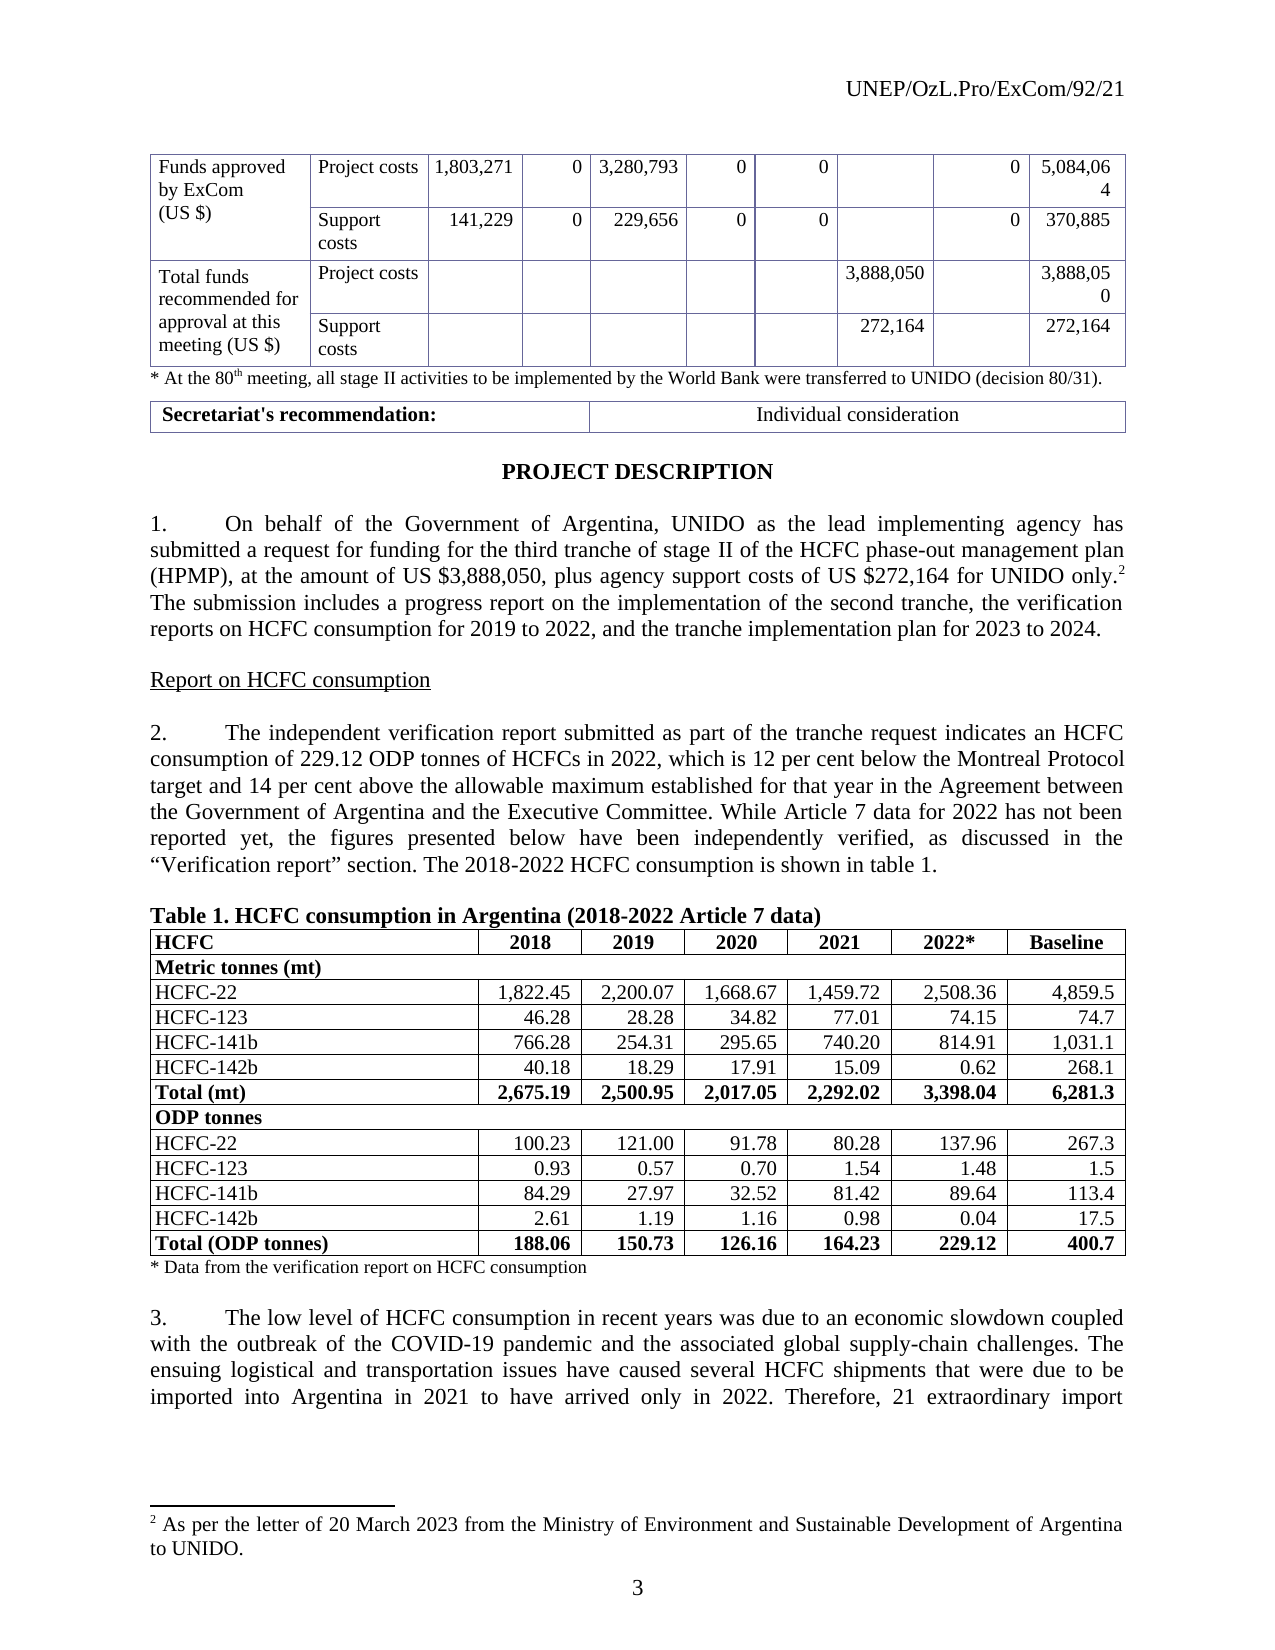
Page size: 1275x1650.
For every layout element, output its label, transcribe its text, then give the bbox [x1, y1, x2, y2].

table_cell [838, 155, 933, 207]
text * Data from the verification report on HCFC consumption [150, 1256, 1125, 1277]
table_cell HCFC-123 [151, 1005, 478, 1029]
table_cell 1.16 [685, 1206, 787, 1230]
text Report on HCFC consumption [150, 666, 1125, 693]
table_cell Total funds recommended for approval at this meeting (US $) [151, 261, 310, 366]
table_cell Funds approved by ExCom (US $) [151, 155, 310, 260]
table_cell 89.64 [892, 1181, 1007, 1205]
table_cell 400.7 [1008, 1231, 1125, 1255]
table_cell [687, 261, 754, 313]
table_cell 2,017.05 [685, 1080, 787, 1104]
table_cell 80.28 [788, 1130, 891, 1154]
table_cell 370,885 [1030, 208, 1125, 260]
subtitle The independent verification report submitted as part of the tranche request indicates an HCFC consumption of 229.12 ODP tonnes of HCFCs in 2022, which is 12 per cent below the Montreal Protocol target and 14 per cent above the allowable maximum established for that year in the Agreement between the Government of Argentina and the Executive Committee. While Article 7 data for 2022 has not been reported yet, the figures presented below have been independently verified, as discussed in the “Verification report” section. The 2018-2022 HCFC consumption is shown in table 1. [150, 772, 1125, 877]
table_cell [591, 314, 686, 366]
table_cell 74.7 [1008, 1005, 1125, 1029]
table_cell 150.73 [582, 1231, 684, 1255]
table_cell 0.57 [582, 1156, 684, 1179]
table_cell Project costs [311, 155, 428, 207]
table_cell 100.23 [479, 1130, 581, 1154]
table_cell 3,280,793 [591, 155, 686, 207]
table_cell 0.04 [892, 1206, 1007, 1230]
table_cell 272,164 [1030, 314, 1125, 366]
table_cell 0 [523, 155, 590, 207]
table_cell 0 [756, 208, 837, 260]
table_cell [838, 208, 933, 260]
table_cell 28.28 [582, 1005, 684, 1029]
table_cell HCFC-142b [151, 1206, 478, 1230]
table_cell HCFC-22 [151, 1130, 478, 1154]
subtitle On behalf of the Government of Argentina, UNIDO as the lead implementing agency has submitted a request for funding for the third tranche of stage II of the HCFC phase-out management plan (HPMP), at the amount of US $3,888,050, plus agency support costs of US $272,164 for UNIDO only. The submission includes a progress report on the implementation of the second tranche, the verification reports on HCFC consumption for 2019 to 2022, and the tranche implementation plan for 2023 to 2024. [150, 509, 1125, 641]
table_cell 2,675.19 [479, 1080, 581, 1104]
table_header 2018 [479, 930, 581, 954]
table_cell [756, 314, 837, 366]
table_cell 17.91 [685, 1055, 787, 1079]
table_cell 164.23 [788, 1231, 891, 1255]
table_cell 32.52 [685, 1181, 787, 1205]
table_cell [934, 314, 1029, 366]
table_cell [523, 261, 590, 313]
table_header 2019 [582, 930, 684, 954]
table_cell 0.98 [788, 1206, 891, 1230]
table_cell 46.28 [479, 1005, 581, 1029]
table_cell 268.1 [1008, 1055, 1125, 1079]
table_cell 229.12 [892, 1231, 1007, 1255]
table_cell 1.5 [1008, 1156, 1125, 1179]
table_cell 0 [523, 208, 590, 260]
table_header HCFC [151, 930, 478, 954]
table_cell 2,508.36 [892, 980, 1007, 1004]
table_cell HCFC-123 [151, 1156, 478, 1179]
table_cell 27.97 [582, 1181, 684, 1205]
table_cell [934, 261, 1029, 313]
table_cell ODP tonnes [151, 1105, 1125, 1129]
table_cell 2,500.95 [582, 1080, 684, 1104]
table_header 2022* [892, 930, 1007, 954]
table_cell 126.16 [685, 1231, 787, 1255]
table_cell 766.28 [479, 1030, 581, 1054]
table_cell 295.65 [685, 1030, 787, 1054]
table_cell 188.06 [479, 1231, 581, 1255]
table_cell 15.09 [788, 1055, 891, 1079]
table_cell 77.01 [788, 1005, 891, 1029]
table_cell 5,084,064 [1030, 155, 1125, 207]
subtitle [150, 1304, 1125, 1436]
table_cell Total (mt) [151, 1080, 478, 1104]
table_cell 1.54 [788, 1156, 891, 1179]
table_cell [523, 314, 590, 366]
table_cell 1,668.67 [685, 980, 787, 1004]
table_cell 3,398.04 [892, 1080, 1007, 1104]
table_cell HCFC-141b [151, 1030, 478, 1054]
table_cell 1,459.72 [788, 980, 891, 1004]
table_cell 113.4 [1008, 1181, 1125, 1205]
table_cell 0.70 [685, 1156, 787, 1179]
table_header 2020 [685, 930, 787, 954]
table_header Baseline [1008, 930, 1125, 954]
table_cell HCFC-142b [151, 1055, 478, 1079]
table_cell 17.5 [1008, 1206, 1125, 1230]
table_cell 40.18 [479, 1055, 581, 1079]
table_cell 1,803,271 [429, 155, 522, 207]
table_cell 254.31 [582, 1030, 684, 1054]
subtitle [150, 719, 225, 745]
table_cell Total (ODP tonnes) [151, 1231, 478, 1255]
table_cell 2,292.02 [788, 1080, 891, 1104]
table_cell [429, 261, 522, 313]
table_cell 0.93 [479, 1156, 581, 1179]
table_cell 74.15 [892, 1005, 1007, 1029]
table_cell 0 [687, 155, 754, 207]
table_header Secretariat's recommendation: [151, 402, 589, 432]
table_cell 1,822.45 [479, 980, 581, 1004]
table_cell 34.82 [685, 1005, 787, 1029]
table_cell 4,859.5 [1008, 980, 1125, 1004]
table_cell 84.29 [479, 1181, 581, 1205]
table_cell [687, 314, 754, 366]
table_header Individual consideration [590, 402, 1125, 432]
table_cell 0 [934, 208, 1029, 260]
table_cell HCFC-22 [151, 980, 478, 1004]
table_cell 18.29 [582, 1055, 684, 1079]
table_cell 121.00 [582, 1130, 684, 1154]
table_cell 3,888,050 [1030, 261, 1125, 313]
list * At the 80th meeting, all stage II activities to be implemented by the World Bank were transferred to UNIDO (decision 80/31). [150, 367, 1125, 388]
text PROJECT DESCRIPTION [150, 458, 1125, 484]
table_cell 6,281.3 [1008, 1080, 1125, 1104]
table_cell 814.91 [892, 1030, 1007, 1054]
table_cell Support costs [311, 208, 428, 260]
table_cell 0.62 [892, 1055, 1007, 1079]
table_cell [756, 261, 837, 313]
table_cell 740.20 [788, 1030, 891, 1054]
table_cell 141,229 [429, 208, 522, 260]
table_cell 272,164 [838, 314, 933, 366]
table_cell 137.96 [892, 1130, 1007, 1154]
table_cell Metric tonnes (mt) [151, 955, 1125, 979]
table_cell 1.19 [582, 1206, 684, 1230]
table_header 2021 [788, 930, 891, 954]
table_cell 0 [756, 155, 837, 207]
table_cell 81.42 [788, 1181, 891, 1205]
table_cell 2,200.07 [582, 980, 684, 1004]
table_cell 2.61 [479, 1206, 581, 1230]
table_cell Project costs [311, 261, 428, 313]
table_cell 91.78 [685, 1130, 787, 1154]
table_cell 267.3 [1008, 1130, 1125, 1154]
table_cell HCFC-141b [151, 1181, 478, 1205]
text Table 1. HCFC consumption in Argentina (2018-2022 Article 7 data) [150, 902, 1125, 928]
table_cell 1.48 [892, 1156, 1007, 1179]
table_cell 229,656 [591, 208, 686, 260]
table_cell 0 [687, 208, 754, 260]
table_cell Support costs [311, 314, 428, 366]
table_cell [429, 314, 522, 366]
table_cell 0 [934, 155, 1029, 207]
table_cell 3,888,050 [838, 261, 933, 313]
table_cell [591, 261, 686, 313]
table_cell 1,031.1 [1008, 1030, 1125, 1054]
